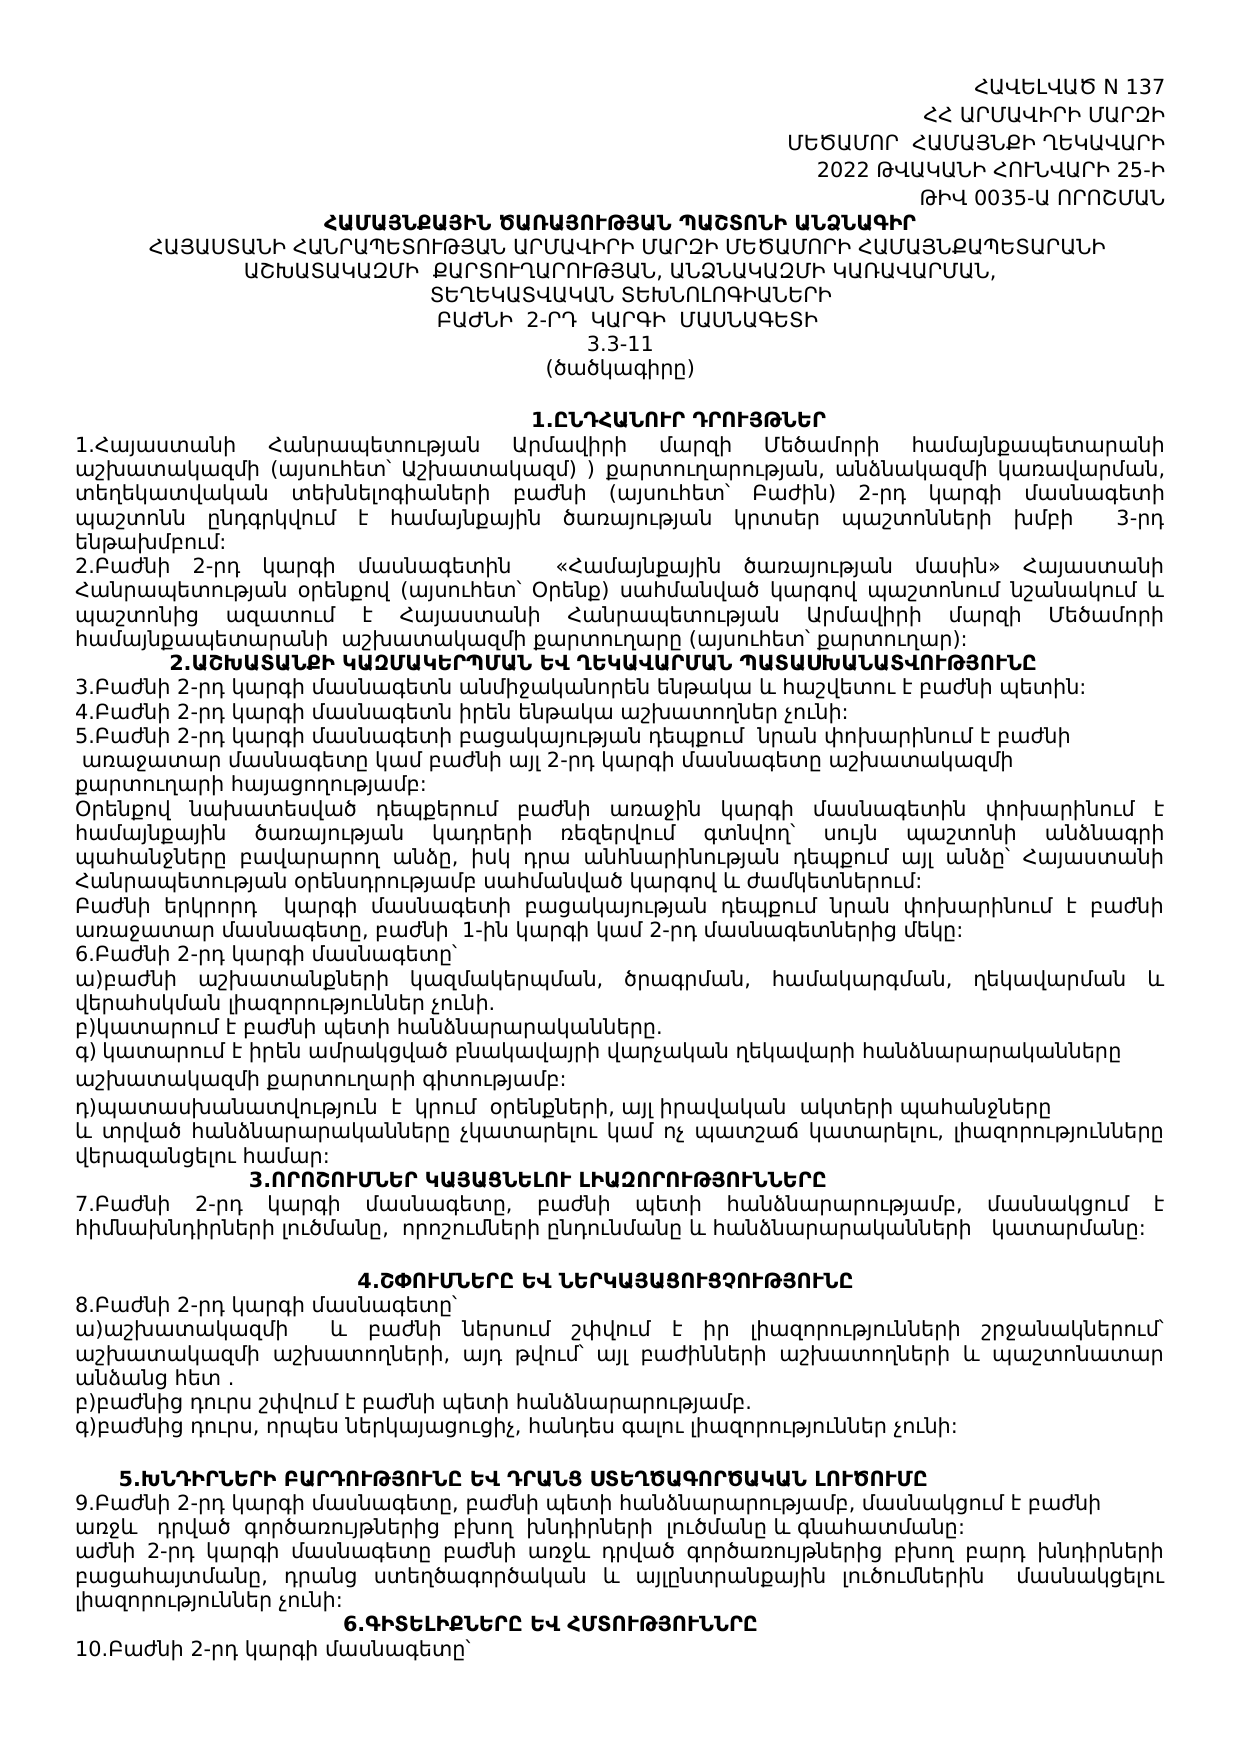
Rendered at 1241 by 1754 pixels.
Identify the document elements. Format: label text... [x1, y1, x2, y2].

text 5.ԽՆԴԻՐՆԵՐԻ ԲԱՐԴՈՒԹՅՈՒՆԸ ԵՎ ԴՐԱՆՑ ՍՏԵՂԾԱԳՈՐԾԱԿԱՆ ԼՈՒԾՈՒՄԸ [75, 1467, 1165, 1491]
text 1.ԸՆԴՀԱՆՈՒՐ ԴՐՈՒՅԹՆԵՐ [75, 408, 1165, 433]
text 1.Հայաստանի Հանրապետության Արմավիրի մարզի Մեծամորի համայնքապետարանի աշխատակազմի (այսուհետ՝ Աշխատակազմ) ) քարտուղարության, անձնակազմի կառավարման, տեղեկատվական տեխնելոգիաների բաժնի (այսուհետ՝ Բաժին) 2-րդ կարգի մասնագետի պաշտոնն ընդգրկվում է համայնքային ծառայության կրտսեր պաշտոնների խմբի 3-րդ ենթախմբում: [75, 433, 1165, 554]
text 2022 ԹՎԱԿԱՆԻ ՀՈՒՆՎԱՐԻ 25-Ի [517, 158, 1165, 183]
text 8.Բաժնի 2-րդ կարգի մասնագետը՝ [75, 1293, 1165, 1317]
text 6.Բաժնի 2-րդ կարգի մասնագետը՝ [75, 942, 1165, 967]
text 4.Բաժնի 2-րդ կարգի մասնագետն իրեն ենթակա աշխատողներ չունի: [75, 700, 1165, 724]
text գ)բաժնից դուրս, որպես ներկայացուցիչ, հանդես գալու լիազորություններ չունի: [75, 1414, 1165, 1439]
text 2.ԱՇԽԱՏԱՆՔԻ ԿԱԶՄԱԿԵՐՊՄԱՆ ԵՎ ՂԵԿԱՎԱՐՄԱՆ ՊԱՏԱՍԽԱՆԱՏՎՈՒԹՅՈՒՆԸ [75, 651, 1165, 675]
text 10.Բաժնի 2-րդ կարգի մասնագետը՝ [75, 1637, 1165, 1661]
text ա)բաժնի աշխատանքների կազմակերպման, ծրագրման, համակարգման, ղեկավարման և վերահսկման լիազորություններ չունի. [75, 967, 1165, 1015]
text ՀԱՎԵԼՎԱԾ N 137 [591, 75, 1165, 99]
text 4.ՇՓՈՒՄՆԵՐԸ ԵՎ ՆԵՐԿԱՅԱՑՈՒՑՉՈՒԹՅՈՒՆԸ [75, 1269, 1165, 1293]
text 5.Բաժնի 2-րդ կարգի մասնագետի բացակայության դեպքում նրան փոխարինում է բաժնի [75, 724, 1165, 748]
text (ծածկագիրը) [75, 356, 1165, 380]
text բ)կատարում է բաժնի պետի հանձնարարականները. [75, 1015, 1165, 1039]
text քարտուղարի հայացողությամբ: [75, 772, 1165, 797]
text դ)պատասխանատվություն է կրում օրենքների, այլ իրավական ակտերի պահանջները [75, 1095, 1165, 1119]
text ա)աշխատակազմի և բաժնի ներսում շփվում է իր լիազորությունների շրջանակներում՝ աշխատակազմի աշխատողների, այդ թվում՝ այլ բաժինների աշխատողների և պաշտոնատար անձանց հետ . [75, 1317, 1165, 1390]
text 7.Բաժնի 2-րդ կարգի մասնագետը, բաժնի պետի հանձնարարությամբ, մասնակցում է հիմնախնդիրների լուծմանը, որոշումների ընդունմանը և հանձնարարականների կատարմանը: [75, 1192, 1165, 1241]
text առաջատար մասնագետը կամ բաժնի այլ 2-րդ կարգի մասնագետը աշխատակազմի [75, 748, 1165, 772]
text ԲԱԺՆԻ 2-ՐԴ ԿԱՐԳԻ ՄԱՍՆԱԳԵՏԻ [75, 308, 1165, 332]
text և տրված հանձնարարականները չկատարելու կամ ոչ պատշաճ կատարելու, լիազորությունները վերազանցելու համար: [75, 1119, 1165, 1168]
text առջև դրված գործառույթներից բխող խնդիրների լուծմանը և գնահատմանը: [75, 1515, 1165, 1539]
text 9.Բաժնի 2-րդ կարգի մասնագետը, բաժնի պետի հանձնարարությամբ, մասնակցում է բաժնի [75, 1491, 1182, 1515]
text Օրենքով նախատեսված դեպքերում բաժնի առաջին կարգի մասնագետին փոխարինում է համայնքային ծառայության կադրերի ռեզերվում գտնվող՝ սույն պաշտոնի անձնագրի պահանջները բավարարող անձը, իսկ դրա անհնարինության դեպքում այլ անձը՝ Հայաստանի Հանրապետության օրենսդրությամբ սահմանված կարգով և ժամկետներում: [75, 797, 1165, 894]
text բ)բաժնից դուրս շփվում է բաժնի պետի հանձնարարությամբ. [75, 1390, 1165, 1414]
text 6.ԳԻՏԵԼԻՔՆԵՐԸ ԵՎ ՀՄՏՈՒԹՅՈՒՆՆՐԸ [75, 1612, 1165, 1637]
text աժնի 2-րդ կարգի մասնագետը բաժնի առջև դրված գործառույթներից բխող բարդ խնդիրների բացահայտմանը, դրանց ստեղծագործական և այլընտրանքային լուծումներին մասնակցելու լիազորություններ չունի: [75, 1539, 1165, 1612]
text ԹԻՎ 0035-Ա ՈՐՈՇՄԱՆ [75, 186, 1165, 211]
text 2.Բաժնի 2-րդ կարգի մասնագետին «Համայնքային ծառայության մասին» Հայաստանի Հանրապետության օրենքով (այսուհետ՝ Օրենք) սահմանված կարգով պաշտոնում նշանակում և պաշտոնից ազատում է Հայաստանի Հանրապետության Արմավիրի մարզի Մեծամորի համայնքապետարանի աշխատակազմի քարտուղարը (այսուհետ՝ քարտուղար): [75, 554, 1165, 651]
text ՀԱՅԱՍՏԱՆԻ ՀԱՆՐԱՊԵՏՈՒԹՅԱՆ ԱՐՄԱՎԻՐԻ ՄԱՐԶԻ ՄԵԾԱՄՈՐԻ ՀԱՄԱՅՆՔԱՊԵՏԱՐԱՆԻ ԱՇԽԱՏԱԿԱԶՄԻ ՔԱՐՏՈՒՂԱՐՈՒԹՅԱՆ, ԱՆՁՆԱԿԱԶՄԻ ԿԱՌԱՎԱՐՄԱՆ, [75, 235, 1165, 283]
text 3.3-11 [75, 332, 1165, 356]
text Բաժնի երկրորդ կարգի մասնագետի բացակայության դեպքում նրան փոխարինում է բաժնի առաջատար մասնագետը, բաժնի 1-ին կարգի կամ 2-րդ մասնագետներից մեկը: [75, 894, 1165, 942]
text ՏԵՂԵԿԱՏՎԱԿԱՆ ՏԵԽՆՈԼՈԳԻԱՆԵՐԻ [75, 283, 1165, 308]
text 3.ՈՐՈՇՈՒՄՆԵՐ ԿԱՅԱՑՆԵԼՈՒ ԼԻԱԶՈՐՈՒԹՅՈՒՆՆԵՐԸ [75, 1168, 1165, 1192]
text ՄԵԾԱՄՈՐ ՀԱՄԱՅՆՔԻ ՂԵԿԱՎԱՐԻ [591, 131, 1165, 155]
text ՀԱՄԱՅՆՔԱՅԻՆ ԾԱՌԱՅՈՒԹՅԱՆ ՊԱՇՏՈՆԻ ԱՆՁՆԱԳԻՐ [75, 211, 1165, 235]
text ՀՀ ԱՐՄԱՎԻՐԻ ՄԱՐԶԻ [591, 103, 1165, 127]
text 3.Բաժնի 2-րդ կարգի մասնագետն անմիջականորեն ենթակա և հաշվետու է բաժնի պետին: [75, 675, 1165, 700]
text գ) կատարում է իրեն ամրակցված բնակավայրի վարչական ղեկավարի հանձնարարականները աշխատակազմի քարտուղարի գիտությամբ: [75, 1039, 1165, 1092]
